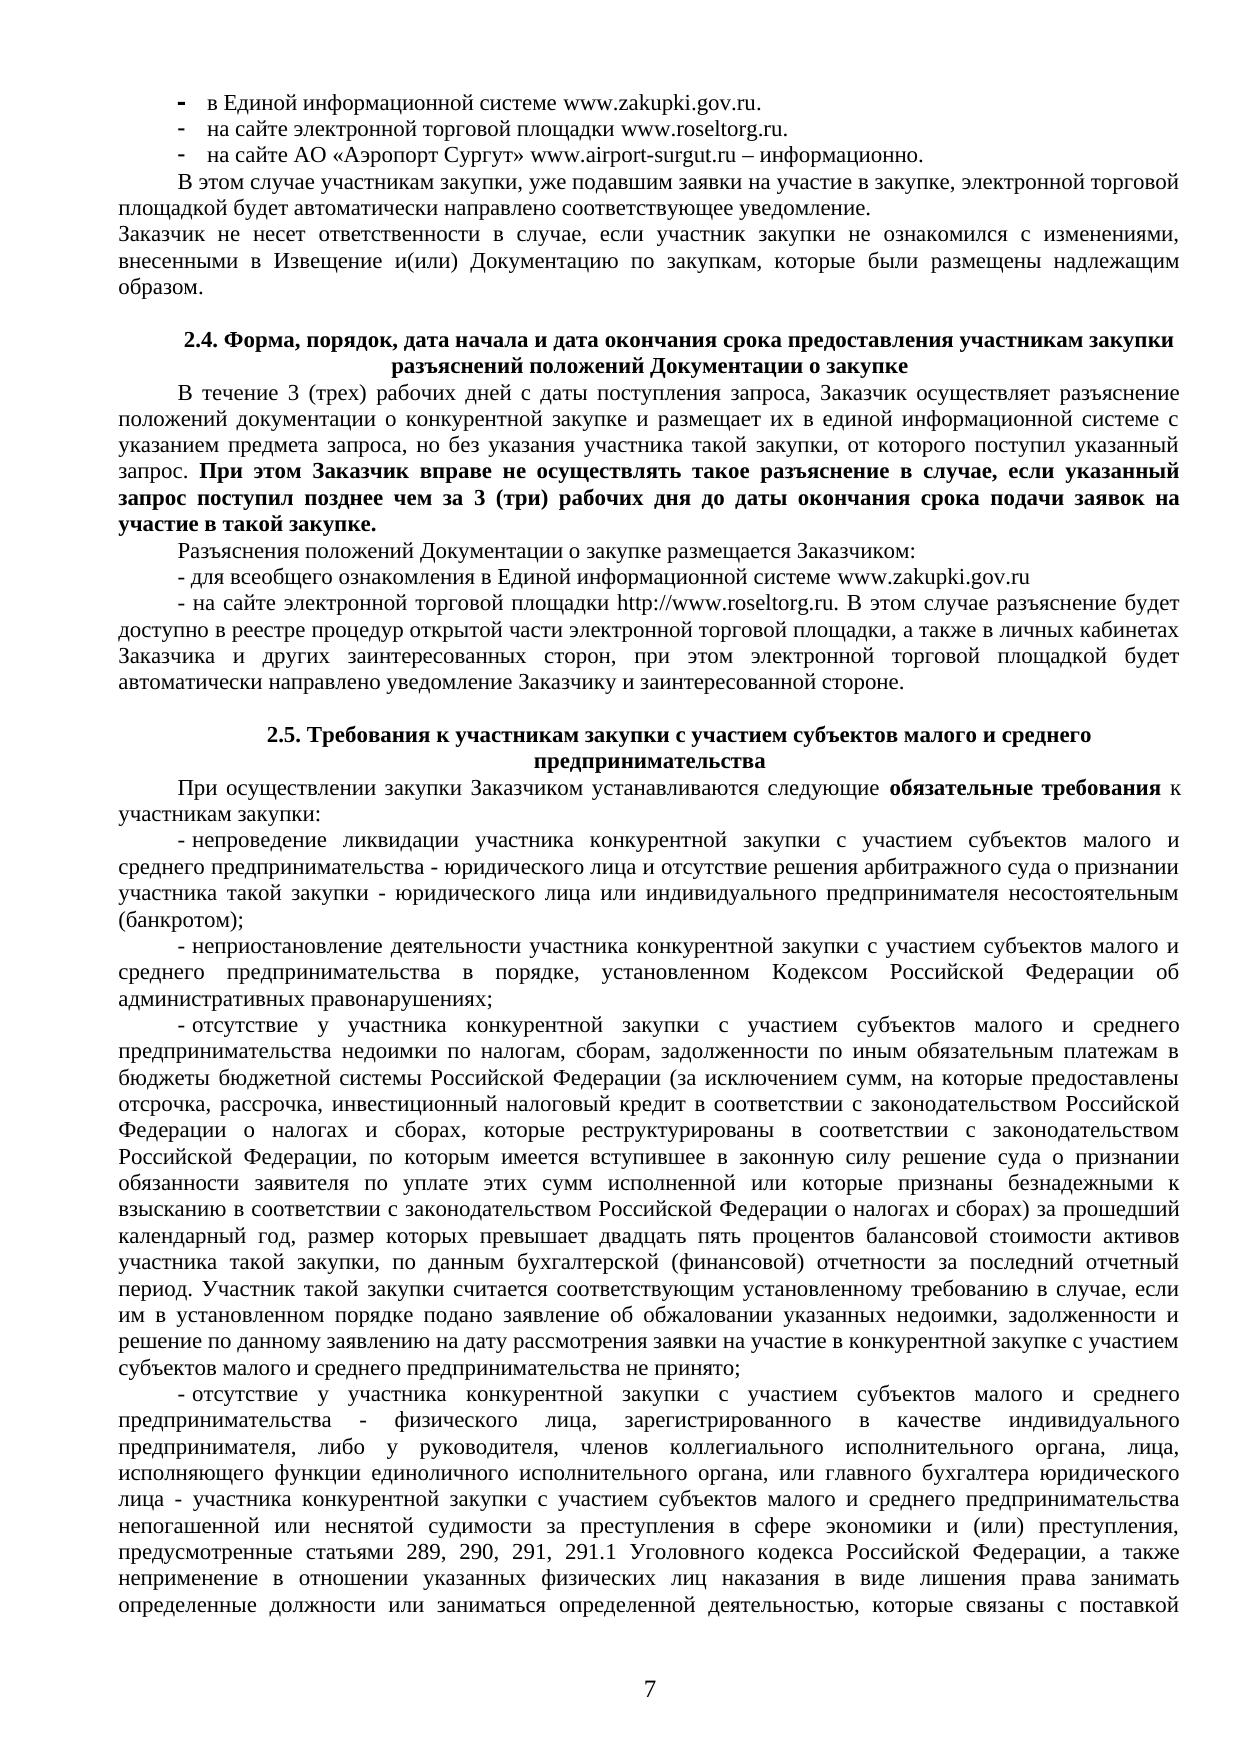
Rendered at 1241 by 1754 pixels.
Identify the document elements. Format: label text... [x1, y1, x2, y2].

text - на сайте электронной торговой площадки http://www.roseltorg.ru. В этом случае разъяснение будет доступно в реестре процедур открытой части электронной торговой площадки, а также в личных кабинетах Заказчика и других заинтересованных сторон, при этом электронной торговой площадкой будет автоматически направлено уведомление Заказчику и заинтересованной стороне. [118, 589, 1181, 695]
text - для всеобщего ознакомления в Единой информационной системе www.zakupki.gov.ru [118, 563, 1181, 589]
list на сайте АО «Аэропорт Сургут» www.airport-surgut.ru – информационно. [118, 141, 1181, 168]
list на сайте электронной торговой площадки www.roseltorg.ru. [118, 115, 1181, 141]
text В течение 3 (трех) рабочих дней с даты поступления запроса, Заказчик осуществляет разъяснение положений документации о конкурентной закупке и размещает их в единой информационной системе с указанием предмета запроса, но без указания участника такой закупки, от которого поступил указанный запрос. При этом Заказчик вправе не осуществлять такое разъяснение в случае, если указанный запрос поступил позднее чем за 3 (три) рабочих дня до даты окончания срока подачи заявок на участие в такой закупке. [118, 378, 1181, 537]
text В этом случае участникам закупки, уже подавшим заявки на участие в закупке, электронной торговой площадкой будет автоматически направлено соответствующее уведомление. [118, 168, 1181, 220]
text 2.5. Требования к участникам закупки с участием субъектов малого и среднего предпринимательства [118, 721, 1181, 774]
text 2.4. Форма, порядок, дата начала и дата окончания срока предоставления участникам закупки разъяснений положений Документации о закупке [118, 326, 1181, 378]
text Разъяснения положений Документации о закупке размещается Заказчиком: [118, 537, 1181, 563]
list непроведение ликвидации участника конкурентной закупки с участием субъектов малого и среднего предпринимательства - юридического лица и отсутствие решения арбитражного суда о признании участника такой закупки - юридического лица или индивидуального предпринимателя несостоятельным (банкротом); [118, 827, 1181, 932]
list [118, 1380, 1181, 1617]
list неприостановление деятельности участника конкурентной закупки с участием субъектов малого и среднего предпринимательства в порядке, установленном Кодексом Российской Федерации об административных правонарушениях; [118, 932, 1181, 1011]
list отсутствие у участника конкурентной закупки с участием субъектов малого и среднего предпринимательства недоимки по налогам, сборам, задолженности по иным обязательным платежам в бюджеты бюджетной системы Российской Федерации (за исключением сумм, на которые предоставлены отсрочка, рассрочка, инвестиционный налоговый кредит в соответствии с законодательством Российской Федерации о налогах и сборах, которые реструктурированы в соответствии с законодательством Российской Федерации, по которым имеется вступившее в законную силу решение суда о признании обязанности заявителя по уплате этих сумм исполненной или которые признаны безнадежными к взысканию в соответствии с законодательством Российской Федерации о налогах и сборах) за прошедший календарный год, размер которых превышает двадцать пять процентов балансовой стоимости активов участника такой закупки, по данным бухгалтерской (финансовой) отчетности за последний отчетный период. Участник такой закупки считается соответствующим установленному требованию в случае, если им в установленном порядке подано заявление об обжаловании указанных недоимки, задолженности и решение по данному заявлению на дату рассмотрения заявки на участие в конкурентной закупке с участием субъектов малого и среднего предпринимательства не принято; [118, 1011, 1181, 1380]
text Заказчик не несет ответственности в случае, если участник закупки не ознакомился с изменениями, внесенными в Извещение и(или) Документацию по закупкам, которые были размещены надлежащим образом. [118, 220, 1181, 299]
list При осуществлении закупки Заказчиком устанавливаются следующие обязательные требования к участникам закупки: [118, 774, 1181, 827]
list в Единой информационной системе www.zakupki.gov.ru. [118, 89, 1181, 115]
